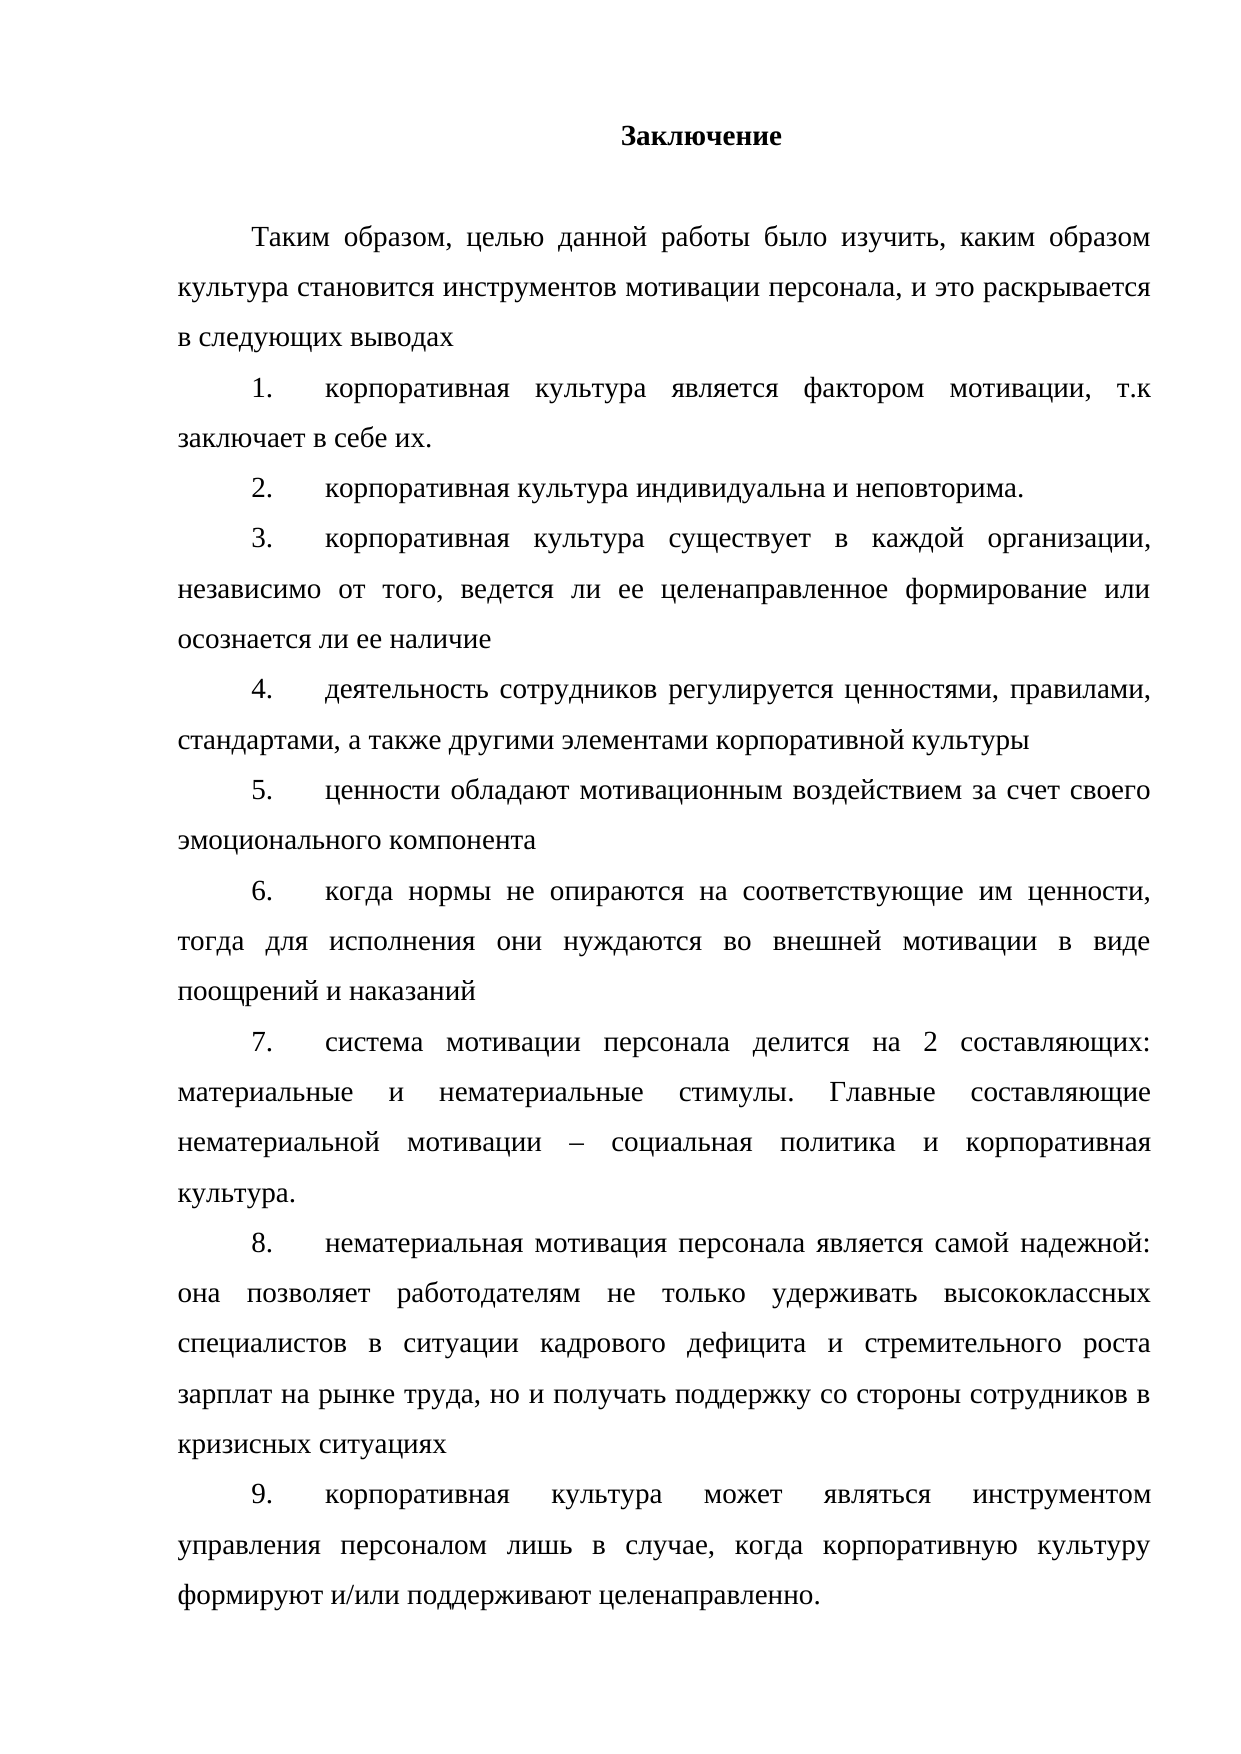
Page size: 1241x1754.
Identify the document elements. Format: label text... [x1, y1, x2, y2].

list корпоративная культура индивидуальна и неповторима. [177, 470, 1152, 504]
list ценности обладают мотивационным воздействием за счет своего эмоционального компонента [177, 772, 1152, 856]
text Таким образом, целью данной работы было изучить, каким образом культура становится инструментов мотивации персонала, и это раскрывается в следующих выводах [177, 219, 1152, 353]
list когда нормы не опираются на соответствующие им ценности, тогда для исполнения они нуждаются во внешней мотивации в виде поощрений и наказаний [177, 873, 1152, 1007]
list система мотивации персонала делится на 2 составляющих: материальные и нематериальные стимулы. Главные составляющие нематериальной мотивации – социальная политика и корпоративная культура. [177, 1024, 1152, 1208]
list корпоративная культура является фактором мотивации, т.к заключает в себе их. [177, 370, 1152, 453]
list корпоративная культура может являться инструментом управления персоналом лишь в случае, когда корпоративную культуру формируют и/или поддерживают целенаправленно. [177, 1477, 1152, 1611]
list деятельность сотрудников регулируется ценностями, правилами, стандартами, а также другими элементами корпоративной культуры [177, 672, 1152, 755]
list нематериальная мотивация персонала является самой надежной: она позволяет работодателям не только удерживать высококлассных специалистов в ситуации кадрового дефицита и стремительного роста зарплат на рынке труда, но и получать поддержку со стороны сотрудников в кризисных ситуациях [177, 1225, 1152, 1460]
list корпоративная культура существует в каждой организации, независимо от того, ведется ли ее целенаправленное формирование или осознается ли ее наличие [177, 521, 1152, 655]
text Заключение [177, 118, 1152, 152]
